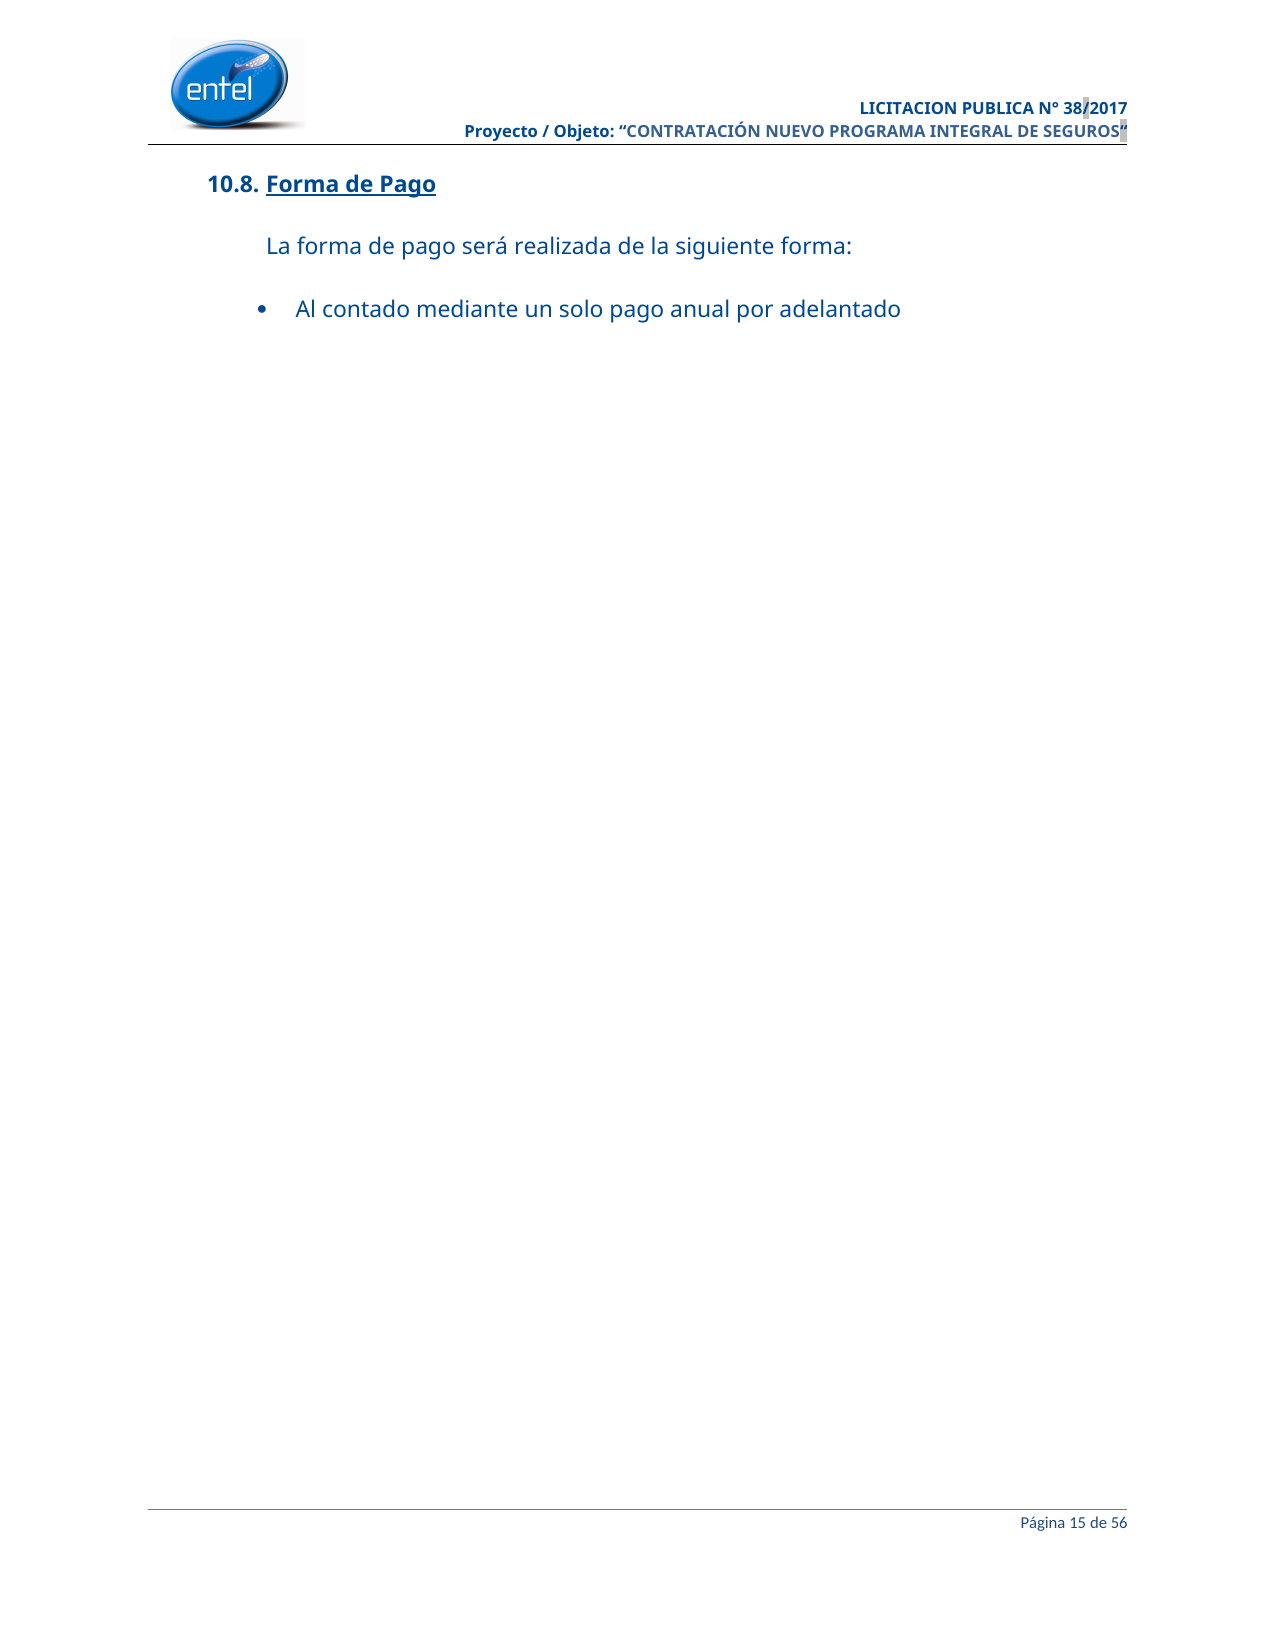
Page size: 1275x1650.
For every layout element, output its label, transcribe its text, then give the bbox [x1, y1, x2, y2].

list Forma de Pago [207, 168, 1127, 199]
text La forma de pago será realizada de la siguiente forma: [221, 230, 1127, 262]
list Al contado mediante un solo pago anual por adelantado [258, 293, 1127, 324]
picture [170, 38, 305, 130]
